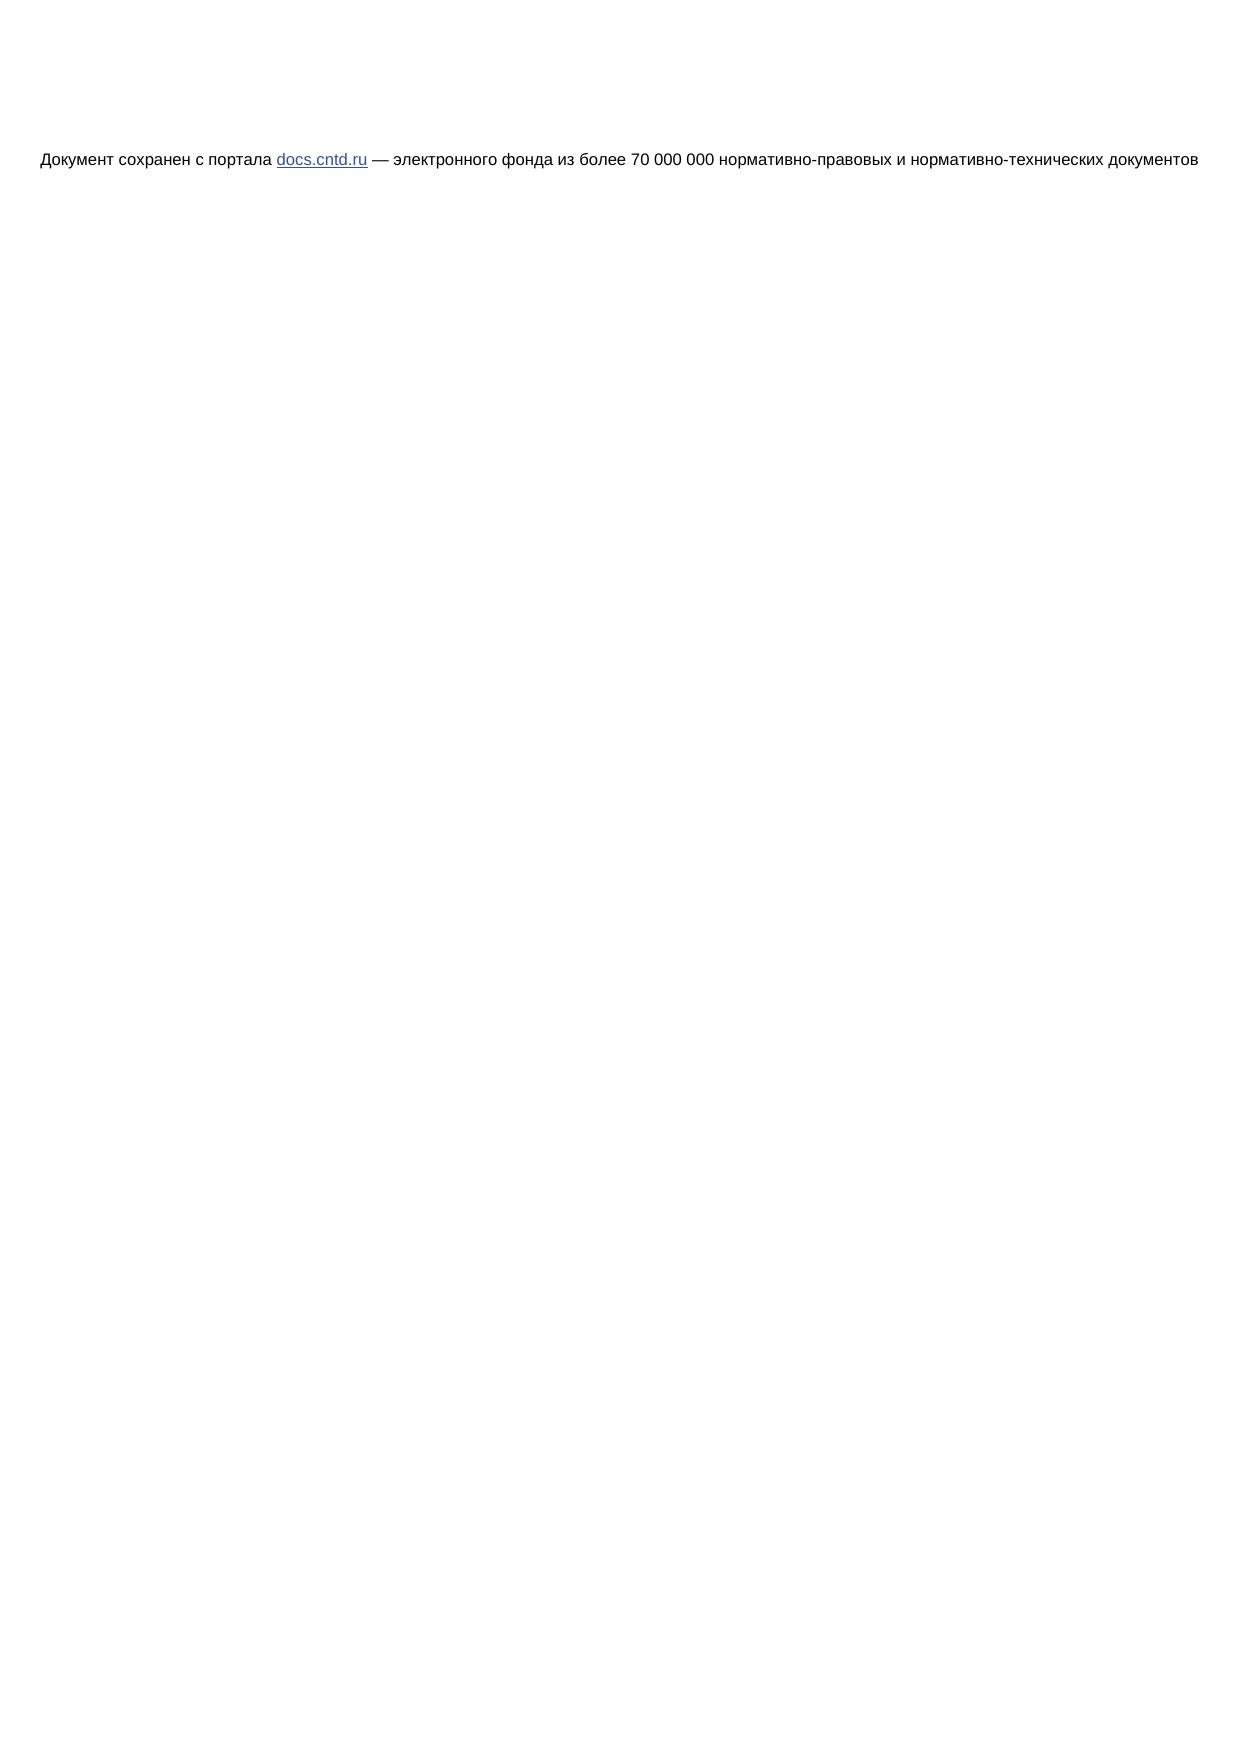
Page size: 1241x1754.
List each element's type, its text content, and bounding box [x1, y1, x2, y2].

text Документ сохранен с портала docs.cntd.ru — электронного фонда из более 70 000 000 нормативно-правовых и нормативно-технических документов [40, 150, 1200, 169]
